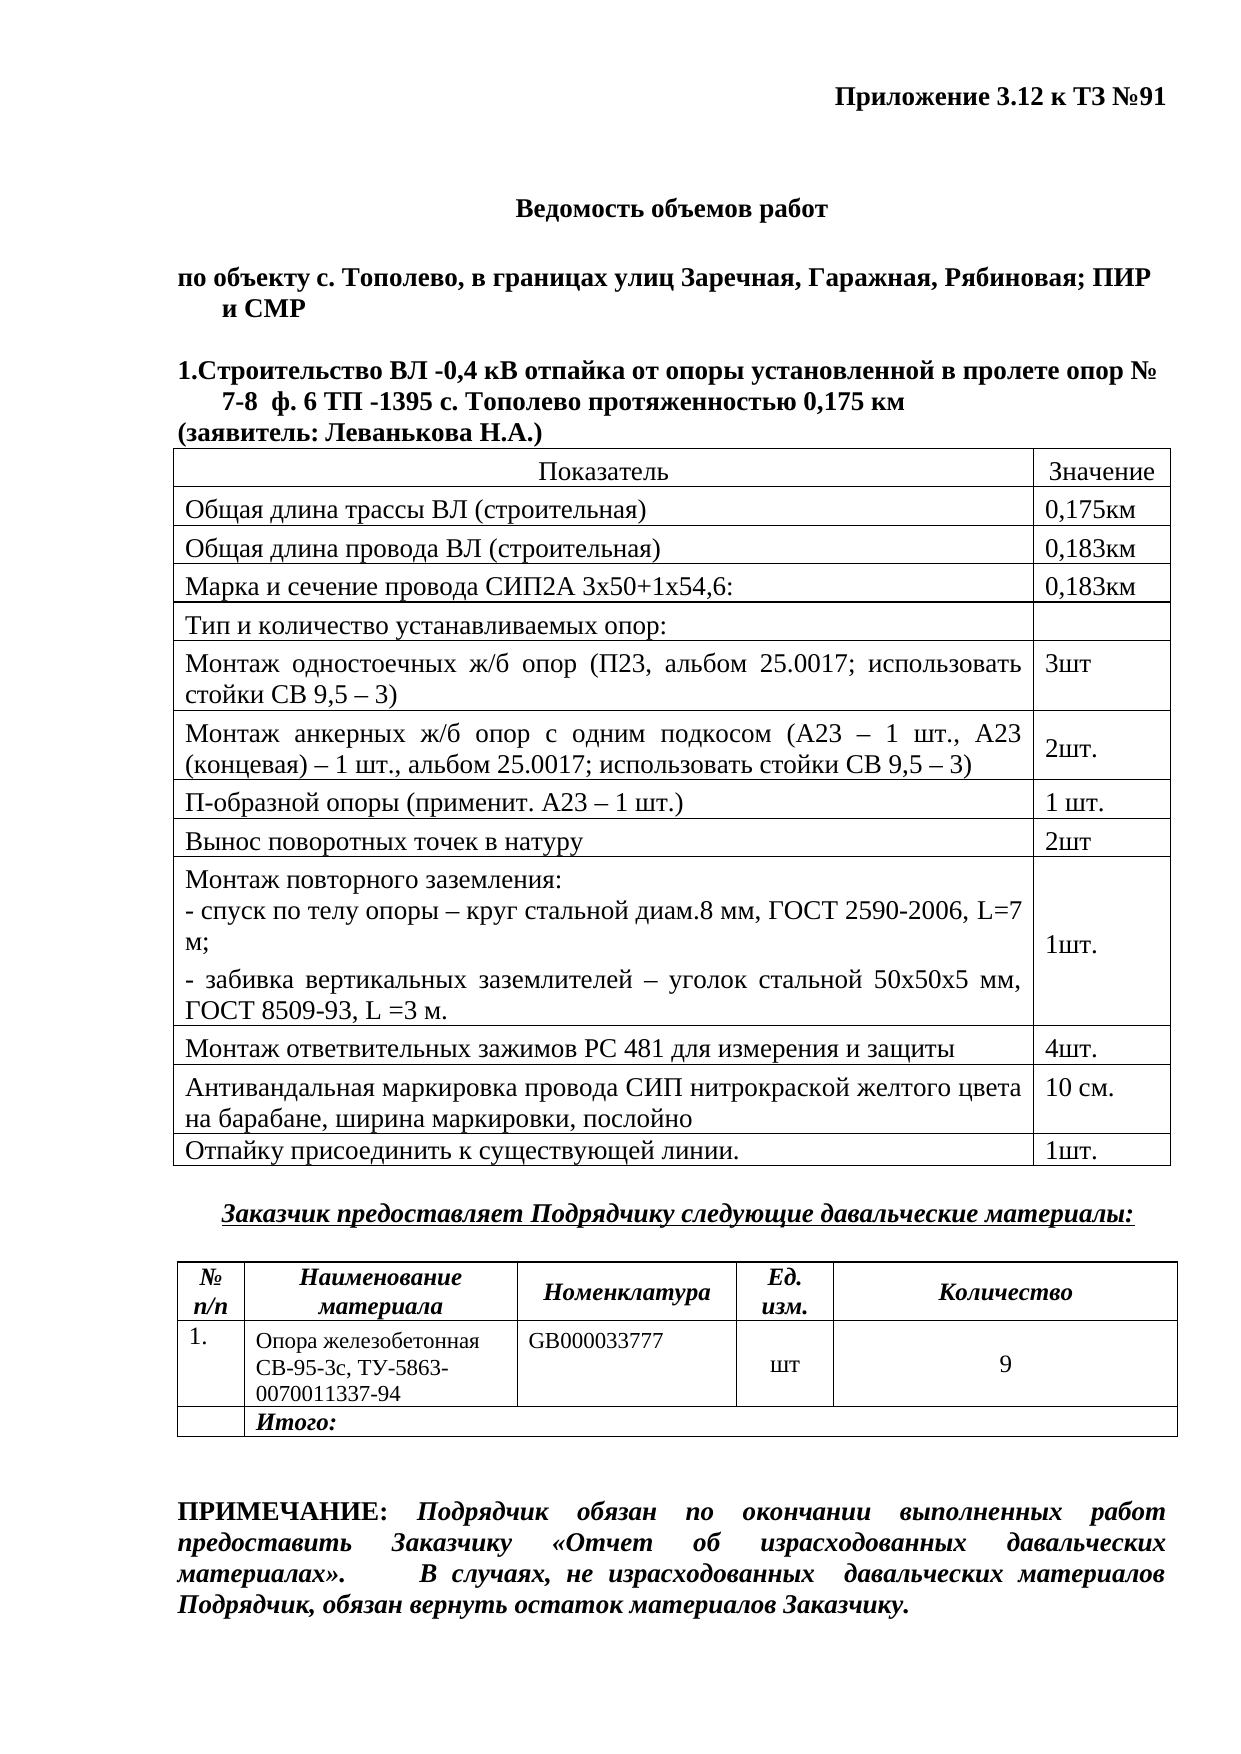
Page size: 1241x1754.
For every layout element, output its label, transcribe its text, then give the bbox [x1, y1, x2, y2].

table_cell Общая длина провода ВЛ (строительная) [174, 526, 1033, 563]
table_cell 0,183км [1034, 564, 1170, 601]
table_cell П-образной опоры (применит. А23 – 1 шт.) [174, 780, 1033, 817]
table_cell 0,183км [1034, 526, 1170, 563]
table_header № п/п [178, 1263, 244, 1320]
table_cell Вынос поворотных точек в натуру [174, 819, 1033, 856]
table_cell Тип и количество устанавливаемых опор: [174, 603, 1033, 640]
table_cell [1034, 603, 1170, 640]
table_header Наименование материала [245, 1263, 517, 1320]
table_cell 4шт. [1034, 1026, 1170, 1064]
table_cell 1шт. [1034, 857, 1170, 1025]
table_cell шт [737, 1321, 833, 1406]
table_cell Общая длина трассы ВЛ (строительная) [174, 487, 1033, 524]
table_cell Итого: [245, 1407, 1177, 1436]
table_cell 3шт [1034, 641, 1170, 709]
text Приложение 3.12 к ТЗ №91 [177, 80, 1167, 111]
text ПРИМЕЧАНИЕ: Подрядчик обязан по окончании выполненных работ предоставить Заказчику «Отчет об израсходованных давальческих материалах». В случаях, не израсходованных давальческих материалов Подрядчик, обязан вернуть остаток материалов Заказчику. [177, 1494, 1167, 1619]
table_cell Отпайку присоединить к существующей линии. [174, 1134, 1033, 1165]
table_cell Монтаж повторного заземления: - спуск по телу опоры – круг стальной диам.8 мм, ГОСТ 2590-2006, L=7 м; - забивка вертикальных заземлителей – уголок стальной 50х50х5 мм, ГОСТ 8509-93, L =3 м. [174, 857, 1033, 1025]
table_cell Марка и сечение провода СИП2А 3х50+1х54,6: [174, 564, 1033, 601]
table_header Ед. изм. [737, 1263, 833, 1320]
table_cell 9 [834, 1321, 1177, 1406]
table_cell Монтаж анкерных ж/б опор с одним подкосом (А23 – 1 шт., А23 (концевая) – 1 шт., альбом 25.0017; использовать стойки СВ 9,5 – 3) [174, 711, 1033, 779]
table_cell 1 шт. [1034, 780, 1170, 817]
table_header Показатель [174, 449, 1033, 486]
table_cell 0,175км [1034, 487, 1170, 524]
table_cell Опора железобетонная СВ-95-3с, ТУ-5863-0070011337-94 [245, 1321, 517, 1406]
table_header Количество [834, 1263, 1177, 1320]
table_cell 10 см. [1034, 1065, 1170, 1133]
table_header Значение [1034, 449, 1170, 486]
text по объекту с. Тополево, в границах улиц Заречная, Гаражная, Рябиновая; ПИР и СМР [177, 261, 1167, 323]
table_cell GB000033777 [518, 1321, 736, 1406]
table_header Номенклатура [518, 1263, 736, 1320]
table_cell 2шт. [1034, 711, 1170, 779]
text (заявитель: Леванькова Н.А.) [177, 417, 1167, 448]
table_cell 2шт [1034, 819, 1170, 856]
table_cell Монтаж одностоечных ж/б опор (П23, альбом 25.0017; использовать стойки СВ 9,5 – 3) [174, 641, 1033, 709]
table_cell [178, 1407, 244, 1436]
text 1.Строительство ВЛ -0,4 кВ отпайка от опоры установленной в пролете опор № 7-8 ф. 6 ТП -1395 с. Тополево протяженностью 0,175 км [177, 354, 1167, 417]
text Заказчик предоставляет Подрядчику следующие давальческие материалы: [177, 1198, 1167, 1229]
text Ведомость объемов работ [177, 192, 1167, 223]
table_cell Монтаж ответвительных зажимов РС 481 для измерения и защиты [174, 1026, 1033, 1064]
table_cell 1. [178, 1321, 244, 1406]
table_cell Антивандальная маркировка провода СИП нитрокраской желтого цвета на барабане, ширина маркировки, послойно [174, 1065, 1033, 1133]
table_cell 1шт. [1034, 1134, 1170, 1165]
